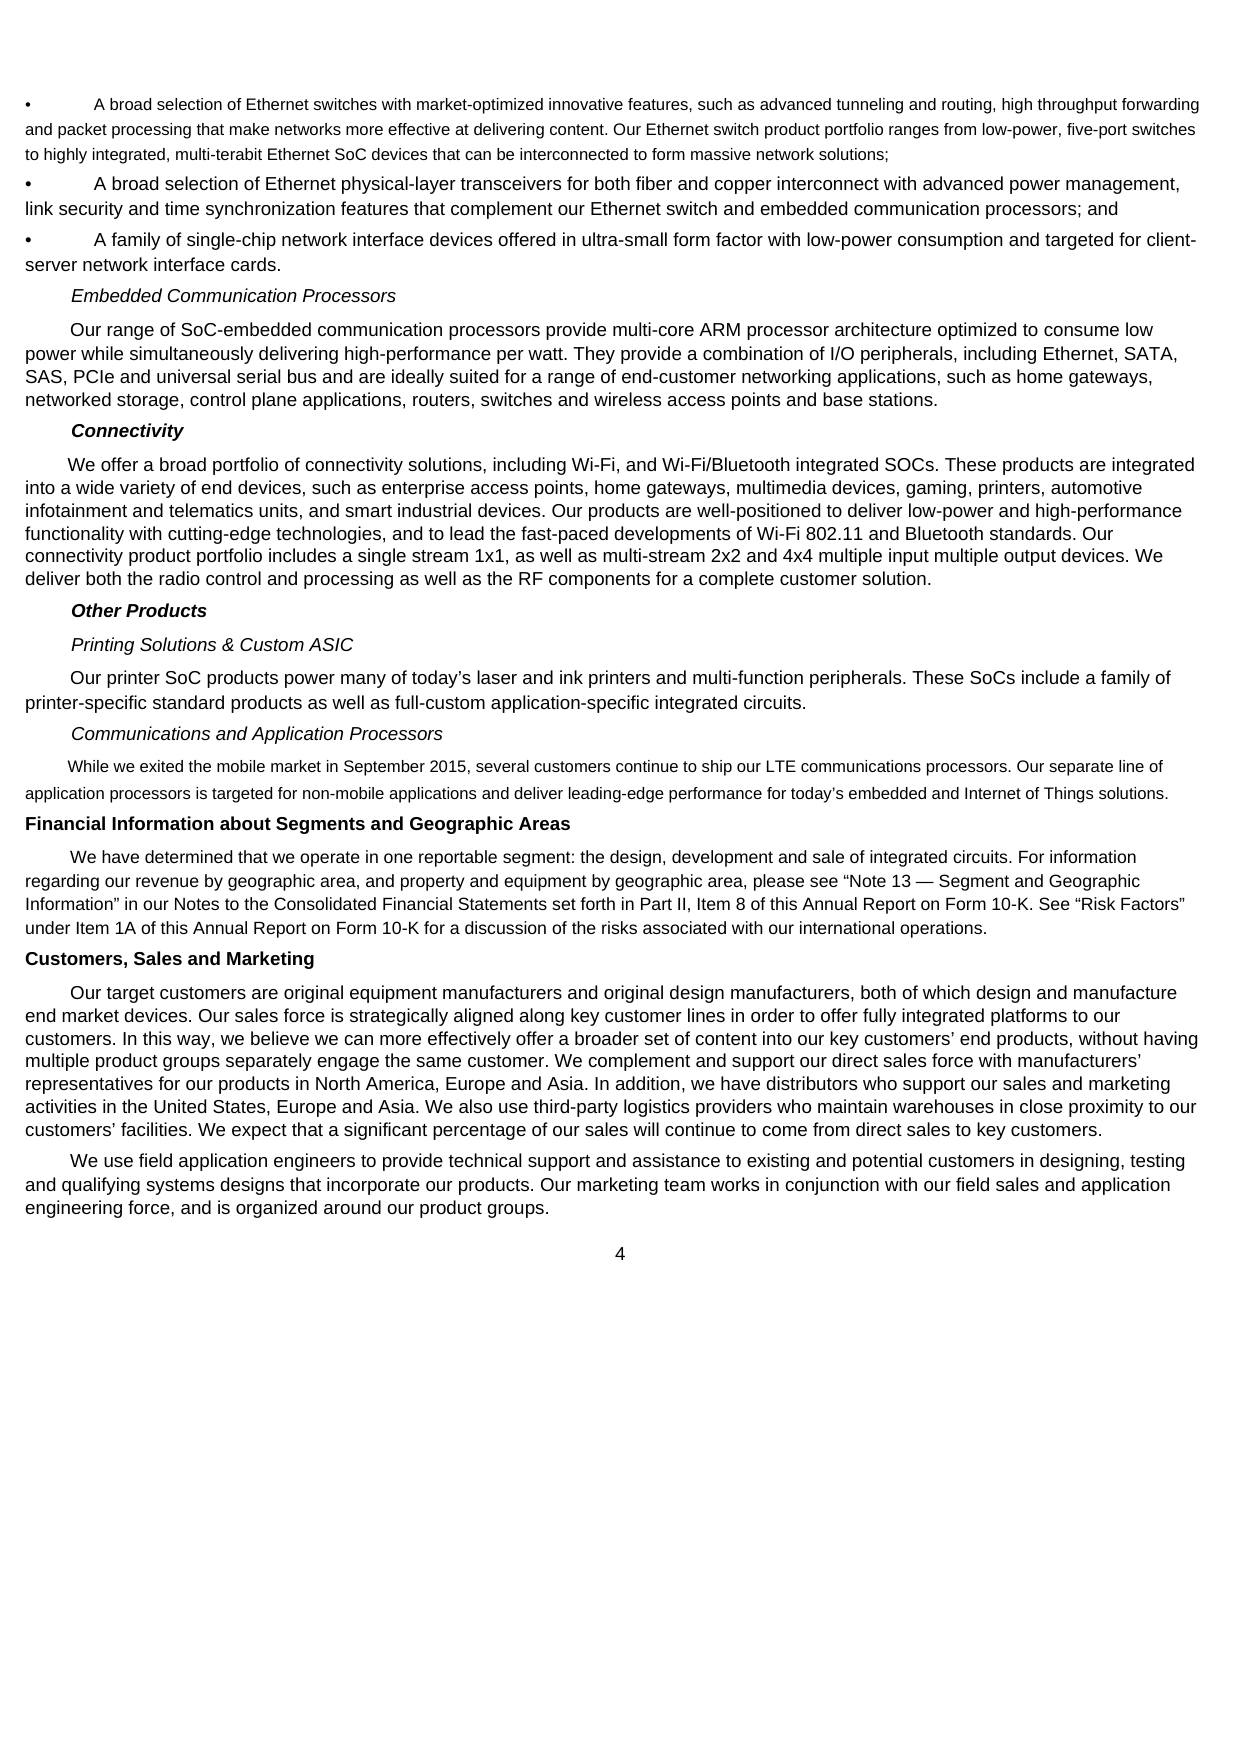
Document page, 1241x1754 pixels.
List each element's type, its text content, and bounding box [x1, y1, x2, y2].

text Communications and Application Processors [71, 723, 1209, 745]
text Embedded Communication Processors [71, 285, 1209, 307]
list A broad selection of Ethernet physical-layer transceivers for both fiber and copper interconnect with advanced power management, link security and time synchronization features that complement our Ethernet switch and embedded communication processors; and [25, 173, 1209, 219]
text Connectivity [71, 420, 1209, 442]
text We use field application engineers to provide technical support and assistance to existing and potential customers in designing, testing and qualifying systems designs that incorporate our products. Our marketing team works in conjunction with our field sales and application engineering force, and is organized around our product groups. [25, 1150, 1190, 1219]
text Our target customers are original equipment manufacturers and original design manufacturers, both of which design and manufacture end market devices. Our sales force is strategically aligned along key customer lines in order to offer fully integrated platforms to our customers. In this way, we believe we can more effectively offer a broader set of content into our key customers’ end products, without having multiple product groups separately engage the same customer. We complement and support our direct sales force with manufacturers’ representatives for our products in North America, Europe and Asia. In addition, we have distributors who support our sales and marketing activities in the United States, Europe and Asia. We also use third-party logistics providers who maintain warehouses in close proximity to our customers’ facilities. We expect that a significant percentage of our sales will continue to come from direct sales to key customers. [25, 982, 1205, 1140]
text Printing Solutions & Custom ASIC [71, 633, 1209, 655]
text Financial Information about Segments and Geographic Areas [25, 813, 1209, 834]
text We offer a broad portfolio of connectivity solutions, including Wi-Fi, and Wi-Fi/Bluetooth integrated SOCs. These products are integrated into a wide variety of end devices, such as enterprise access points, home gateways, multimedia devices, gaming, printers, automotive infotainment and telematics units, and smart industrial devices. Our products are well-positioned to deliver low-power and high-performance functionality with cutting-edge technologies, and to lead the fast-paced developments of Wi-Fi 802.11 and Bluetooth standards. Our connectivity product portfolio includes a single stream 1x1, as well as multi-stream 2x2 and 4x4 multiple input multiple output devices. We deliver both the radio control and processing as well as the RF components for a complete customer solution. [25, 454, 1203, 589]
list A broad selection of Ethernet switches with market-optimized innovative features, such as advanced tunneling and routing, high throughput forwarding and packet processing that make networks more effective at delivering content. Our Ethernet switch product portfolio ranges from low-power, five-port switches to highly integrated, multi-terabit Ethernet SoC devices that can be interconnected to form massive network solutions; [25, 94, 1209, 163]
text Customers, Sales and Marketing [25, 947, 1209, 969]
text Our range of SoC-embedded communication processors provide multi-core ARM processor architecture optimized to consume low power while simultaneously delivering high-performance per watt. They provide a combination of I/O peripherals, including Ethernet, SATA, SAS, PCIe and universal serial bus and are ideally suited for a range of end-customer networking applications, such as home gateways, networked storage, control plane applications, routers, switches and wireless access points and base stations. [25, 319, 1201, 410]
text 4 [25, 1242, 1215, 1264]
text We have determined that we operate in one reportable segment: the design, development and sale of integrated circuits. For information regarding our revenue by geographic area, and property and equipment by geographic area, please see “Note 13 — Segment and Geographic Information” in our Notes to the Consolidated Financial Statements set forth in Part II, Item 8 of this Annual Report on Form 10-K. See “Risk Factors” under Item 1A of this Annual Report on Form 10-K for a discussion of the risks associated with our international operations. [25, 847, 1197, 938]
text Other Products [71, 600, 1209, 621]
text While we exited the mobile market in September 2015, several customers continue to ship our LTE communications processors. Our separate line of application processors is targeted for non-mobile applications and deliver leading-edge performance for today’s embedded and Internet of Things solutions. [25, 757, 1194, 803]
text Our printer SoC products power many of today’s laser and ink printers and multi-function peripherals. These SoCs include a family of printer-specific standard products as well as full-custom application-specific integrated circuits. [25, 667, 1199, 713]
list A family of single-chip network interface devices offered in ultra-small form factor with low-power consumption and targeted for client-server network interface cards. [25, 229, 1209, 276]
